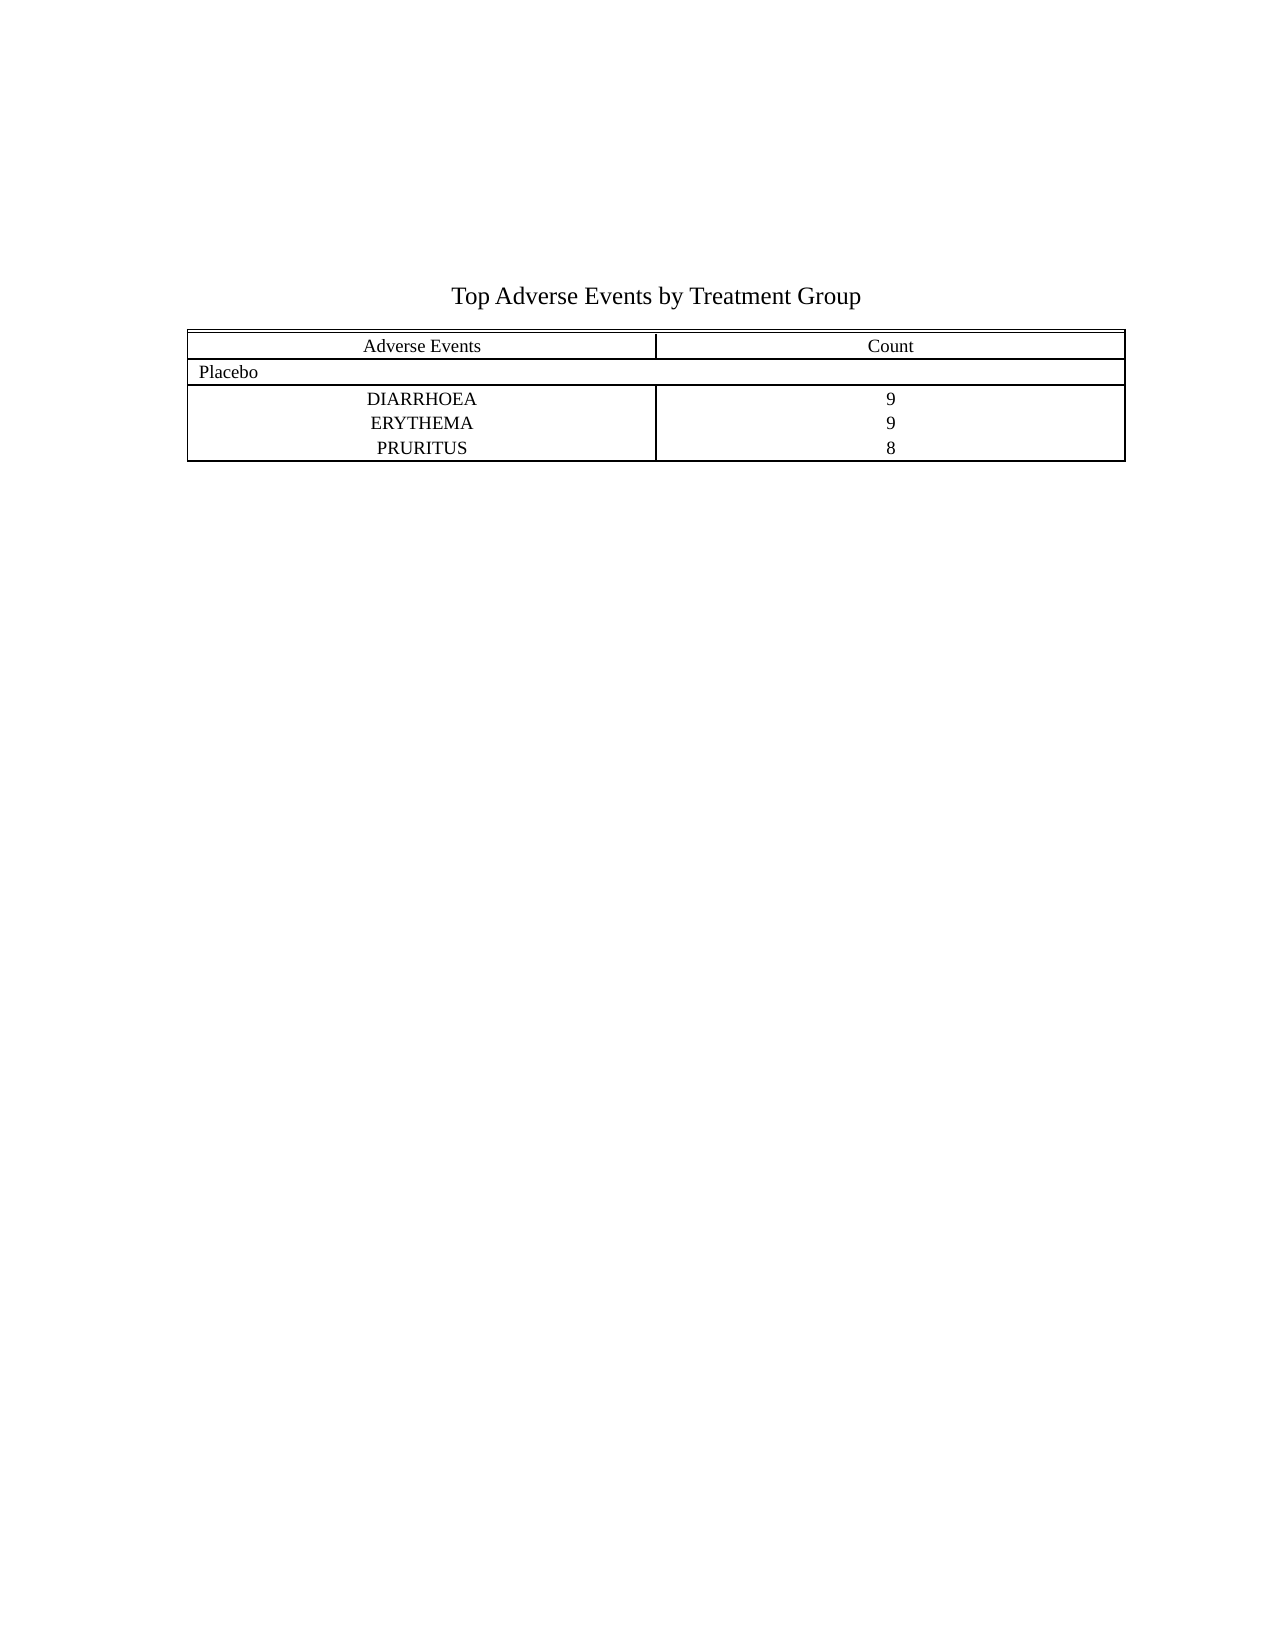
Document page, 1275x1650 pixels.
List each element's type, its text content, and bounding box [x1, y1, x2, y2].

table_cell 8 [657, 435, 1124, 460]
text Top Adverse Events by Treatment Group [187, 281, 1125, 310]
table_cell Placebo [188, 360, 1124, 384]
table_cell 9 [657, 411, 1124, 435]
table_header Adverse Events [188, 333, 656, 358]
table_cell DIARRHOEA [188, 386, 655, 411]
table_header Count [657, 333, 1124, 358]
table_cell 9 [657, 386, 1124, 411]
table_cell PRURITUS [188, 435, 655, 460]
table_cell ERYTHEMA [188, 411, 655, 435]
